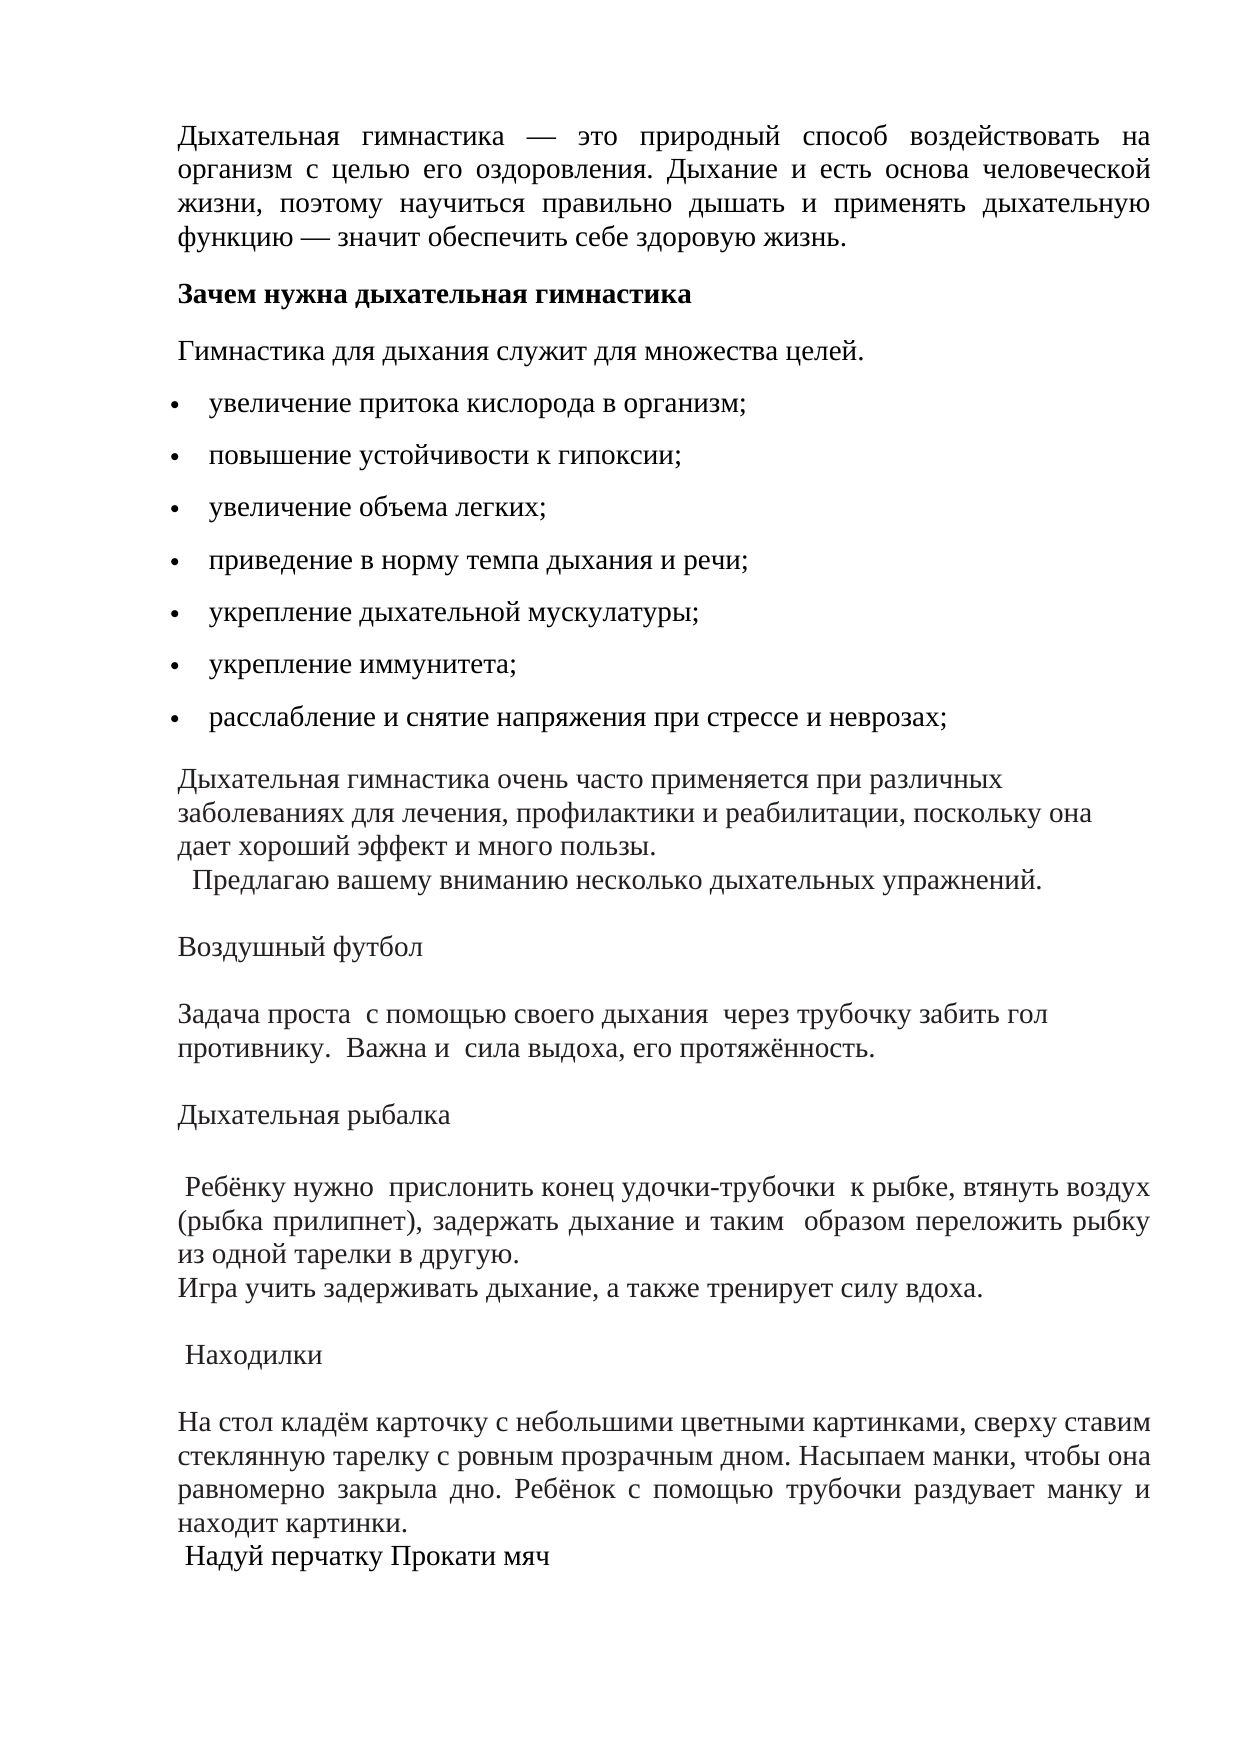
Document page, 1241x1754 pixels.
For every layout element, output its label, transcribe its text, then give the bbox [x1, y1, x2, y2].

list увеличение притока кислорода в организм; [171, 385, 1152, 418]
text Воздушный футбол [177, 929, 1152, 963]
list расслабление и снятие напряжения при стрессе и неврозах; [171, 699, 1152, 732]
list повышение устойчивости к гипоксии; [171, 437, 1152, 471]
list укрепление иммунитета; [171, 646, 1152, 680]
text Дыхательная гимнастика — это природный способ воздействовать на организм с целью его оздоровления. Дыхание и есть основа человеческой жизни, поэтому научиться правильно дышать и применять дыхательную функцию — значит обеспечить себе здоровую жизнь. [177, 118, 1152, 252]
text Зачем нужна дыхательная гимнастика [177, 276, 1152, 309]
text Надуй перчатку Прокати мяч [177, 1538, 1152, 1572]
text Гимнастика для дыхания служит для множества целей. [177, 333, 1152, 366]
list приведение в норму темпа дыхания и речи; [171, 542, 1152, 575]
list укрепление дыхательной мускулатуры; [171, 594, 1152, 628]
text Дыхательная рыбалка [177, 1097, 1152, 1130]
text Ребёнку нужно прислонить конец удочки-трубочки к рыбке, втянуть воздух (рыбка прилипнет), задержать дыхание и таким образом переложить рыбку из одной тарелки в другую. [177, 1169, 1152, 1270]
text Дыхательная гимнастика очень часто применяется при различных заболеваниях для лечения, профилактики и реабилитации, поскольку она дает хороший эффект и много пользы. [177, 761, 1152, 862]
text Игра учить задерживать дыхание, а также тренирует силу вдоха. [177, 1270, 1152, 1304]
list увеличение объема легких; [171, 489, 1152, 523]
text Задача проста с помощью своего дыхания через трубочку забить гол противнику. Важна и сила выдоха, его протяжённость. [177, 996, 1152, 1063]
text Находилки [177, 1337, 1152, 1371]
text На стол кладём карточку с небольшими цветными картинками, сверху ставим стеклянную тарелку с ровным прозрачным дном. Насыпаем манки, чтобы она равномерно закрыла дно. Ребёнок с помощью трубочки раздувает манку и находит картинки. [177, 1404, 1152, 1538]
text Предлагаю вашему вниманию несколько дыхательных упражнений. [177, 862, 1152, 896]
